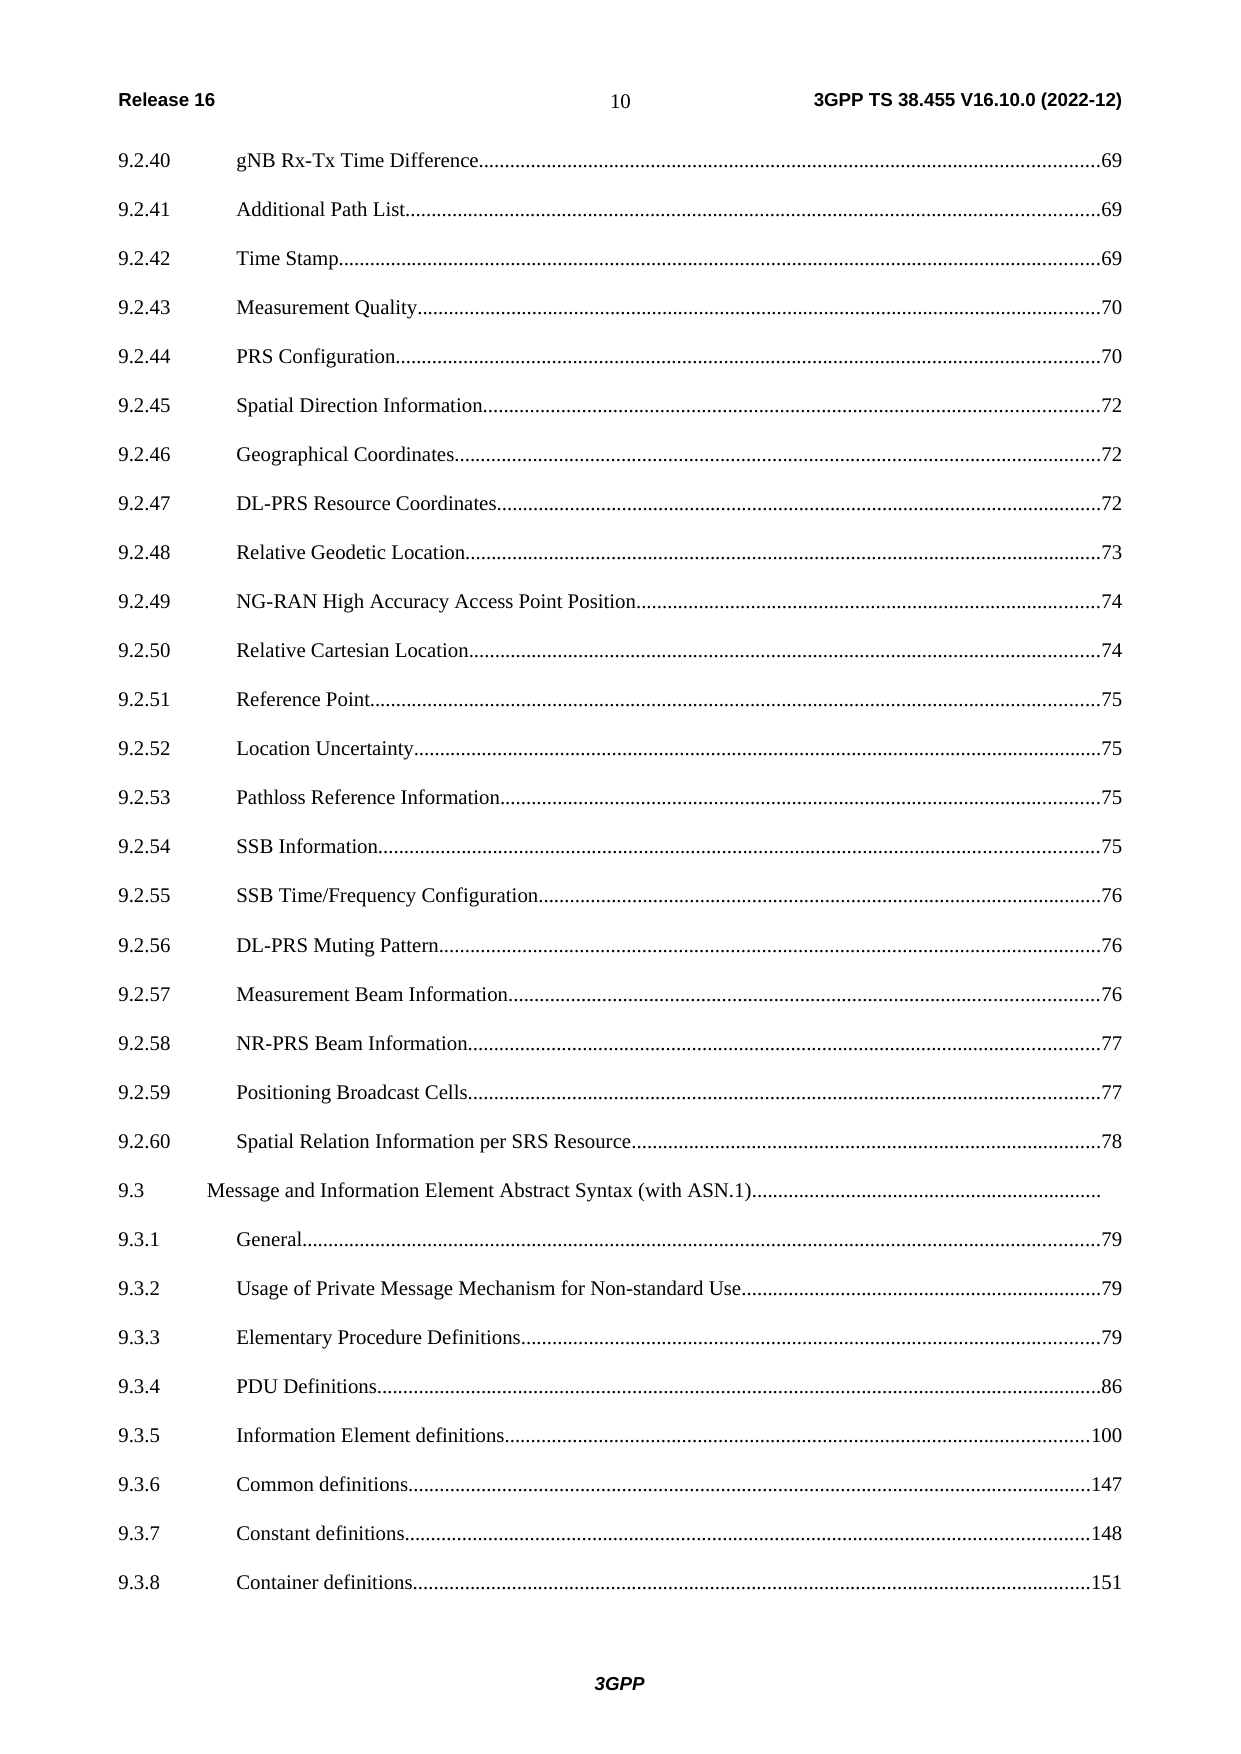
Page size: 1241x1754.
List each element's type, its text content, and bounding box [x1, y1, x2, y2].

text 9.2.42 Time Stamp 69 [118, 246, 1122, 270]
text 9.2.55 SSB Time/Frequency Configuration 76 [118, 883, 1122, 907]
text 9.2.45 Spatial Direction Information 72 [118, 393, 1122, 417]
text 9.3.2 Usage of Private Message Mechanism for Non-standard Use 79 [118, 1276, 1122, 1300]
text 9.2.47 DL-PRS Resource Coordinates 72 [118, 491, 1122, 515]
text 9.2.46 Geographical Coordinates 72 [118, 442, 1122, 466]
text 9.3 Message and Information Element Abstract Syntax (with ASN.1) 79 [118, 1178, 1078, 1202]
text 9.3.5 Information Element definitions 100 [118, 1423, 1122, 1447]
text 9.3.4 PDU Definitions 86 [118, 1374, 1122, 1398]
text 9.2.40 gNB Rx-Tx Time Difference 69 [118, 147, 1122, 172]
text 9.2.41 Additional Path List 69 [118, 197, 1122, 221]
text 9.3.8 Container definitions 151 [118, 1570, 1122, 1594]
text 9.3.1 General 79 [118, 1227, 1122, 1251]
text 9.2.57 Measurement Beam Information 76 [118, 982, 1122, 1006]
text 9.3.3 Elementary Procedure Definitions 79 [118, 1325, 1122, 1349]
text 9.3.7 Constant definitions 148 [118, 1521, 1122, 1545]
text 9.2.51 Reference Point 75 [118, 687, 1122, 711]
text 9.2.44 PRS Configuration 70 [118, 344, 1122, 368]
text 9.2.50 Relative Cartesian Location 74 [118, 638, 1122, 662]
text 9.2.49 NG-RAN High Accuracy Access Point Position 74 [118, 589, 1122, 613]
text 9.2.48 Relative Geodetic Location 73 [118, 540, 1122, 564]
text 9.2.43 Measurement Quality 70 [118, 295, 1122, 319]
text 9.2.56 DL-PRS Muting Pattern 76 [118, 932, 1122, 957]
text 9.2.52 Location Uncertainty 75 [118, 736, 1122, 760]
text 9.3.6 Common definitions 147 [118, 1472, 1122, 1496]
text 9.2.60 Spatial Relation Information per SRS Resource 78 [118, 1129, 1122, 1153]
text 9.2.54 SSB Information 75 [118, 834, 1122, 858]
text 9.2.58 NR-PRS Beam Information 77 [118, 1031, 1122, 1055]
text 9.2.53 Pathloss Reference Information 75 [118, 785, 1122, 809]
text 9.2.59 Positioning Broadcast Cells 77 [118, 1080, 1122, 1104]
